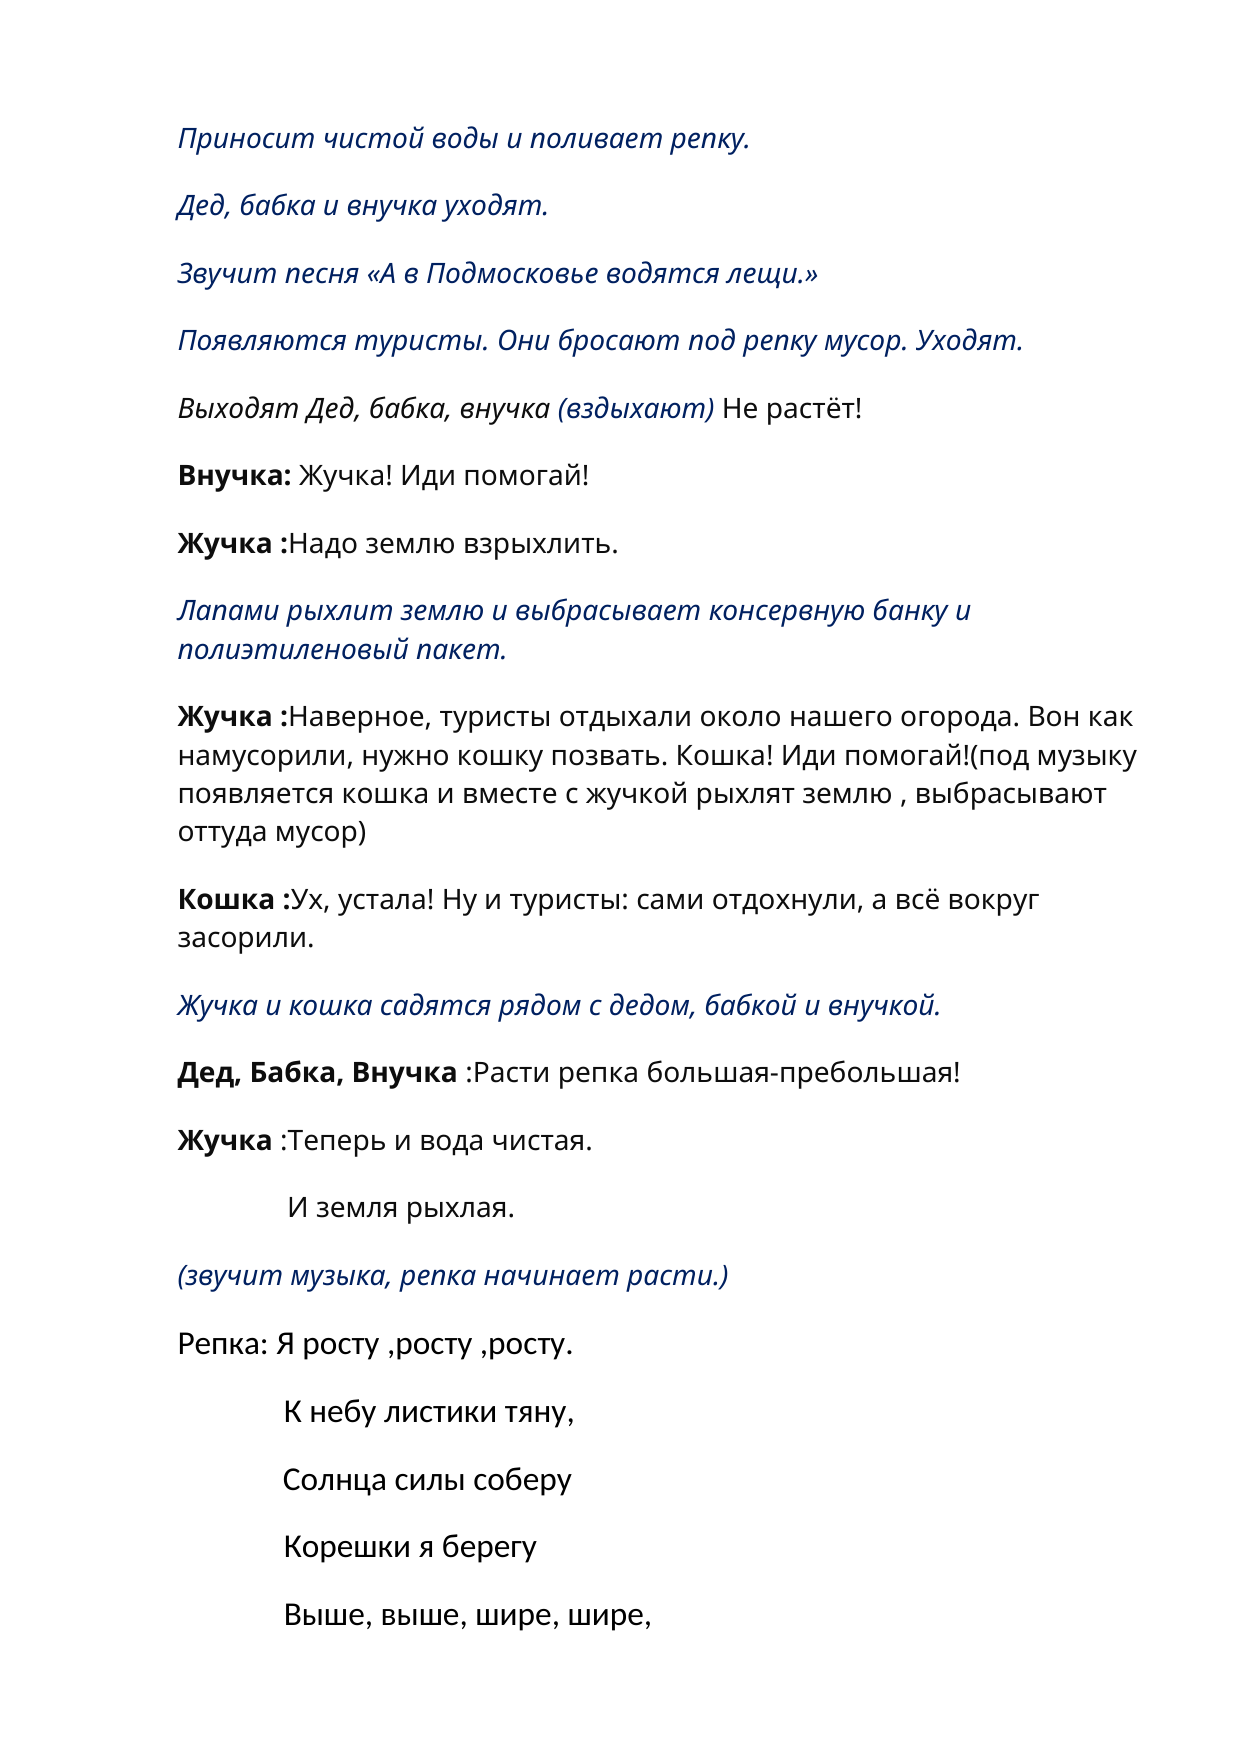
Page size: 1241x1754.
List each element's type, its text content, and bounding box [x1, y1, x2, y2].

text Кошка :Ух, устала! Ну и туристы: сами отдохнули, а всё вокруг засорили. [177, 879, 1152, 956]
text Выше, выше, шире, шире, [177, 1593, 1152, 1633]
text Солнца силы соберу [177, 1457, 1152, 1498]
text Репка: Я росту ,росту ,росту. [177, 1322, 1152, 1363]
text И земля рыхлая. [177, 1187, 1152, 1226]
text (звучит музыка, репка начинает расти.) [177, 1255, 1152, 1293]
text Жучка и кошка садятся рядом с дедом, бабкой и внучкой. [177, 985, 1152, 1023]
text Жучка :Наверное, туристы отдыхали около нашего огорода. Вон как намусорили, нужно кошку позвать. Кошка! Иди помогай!(под музыку появляется кошка и вместе с жучкой рыхлят землю , выбрасывают оттуда мусор) [177, 696, 1152, 850]
text Жучка :Надо землю взрыхлить. [177, 523, 1152, 561]
text Приносит чистой воды и поливает репку. [177, 118, 1152, 156]
text Внучка: Жучка! Иди помогай! [177, 456, 1152, 494]
text Звучит песня «А в Подмосковье водятся лещи.» [177, 253, 1152, 291]
text Дед, Бабка, Внучка :Расти репка большая-пребольшая! [177, 1052, 1152, 1091]
text Жучка :Теперь и вода чистая. [177, 1120, 1152, 1158]
text Корешки я берегу [177, 1525, 1152, 1566]
text Выходят Дед, бабка, внучка (вздыхают) Не растёт! [177, 388, 1152, 426]
text Дед, бабка и внучка уходят. [177, 186, 1152, 224]
text Появляются туристы. Они бросают под репку мусор. Уходят. [177, 321, 1152, 359]
text К небу листики тяну, [177, 1390, 1152, 1431]
text Лапами рыхлит землю и выбрасывает консервную банку и полиэтиленовый пакет. [177, 591, 1152, 667]
